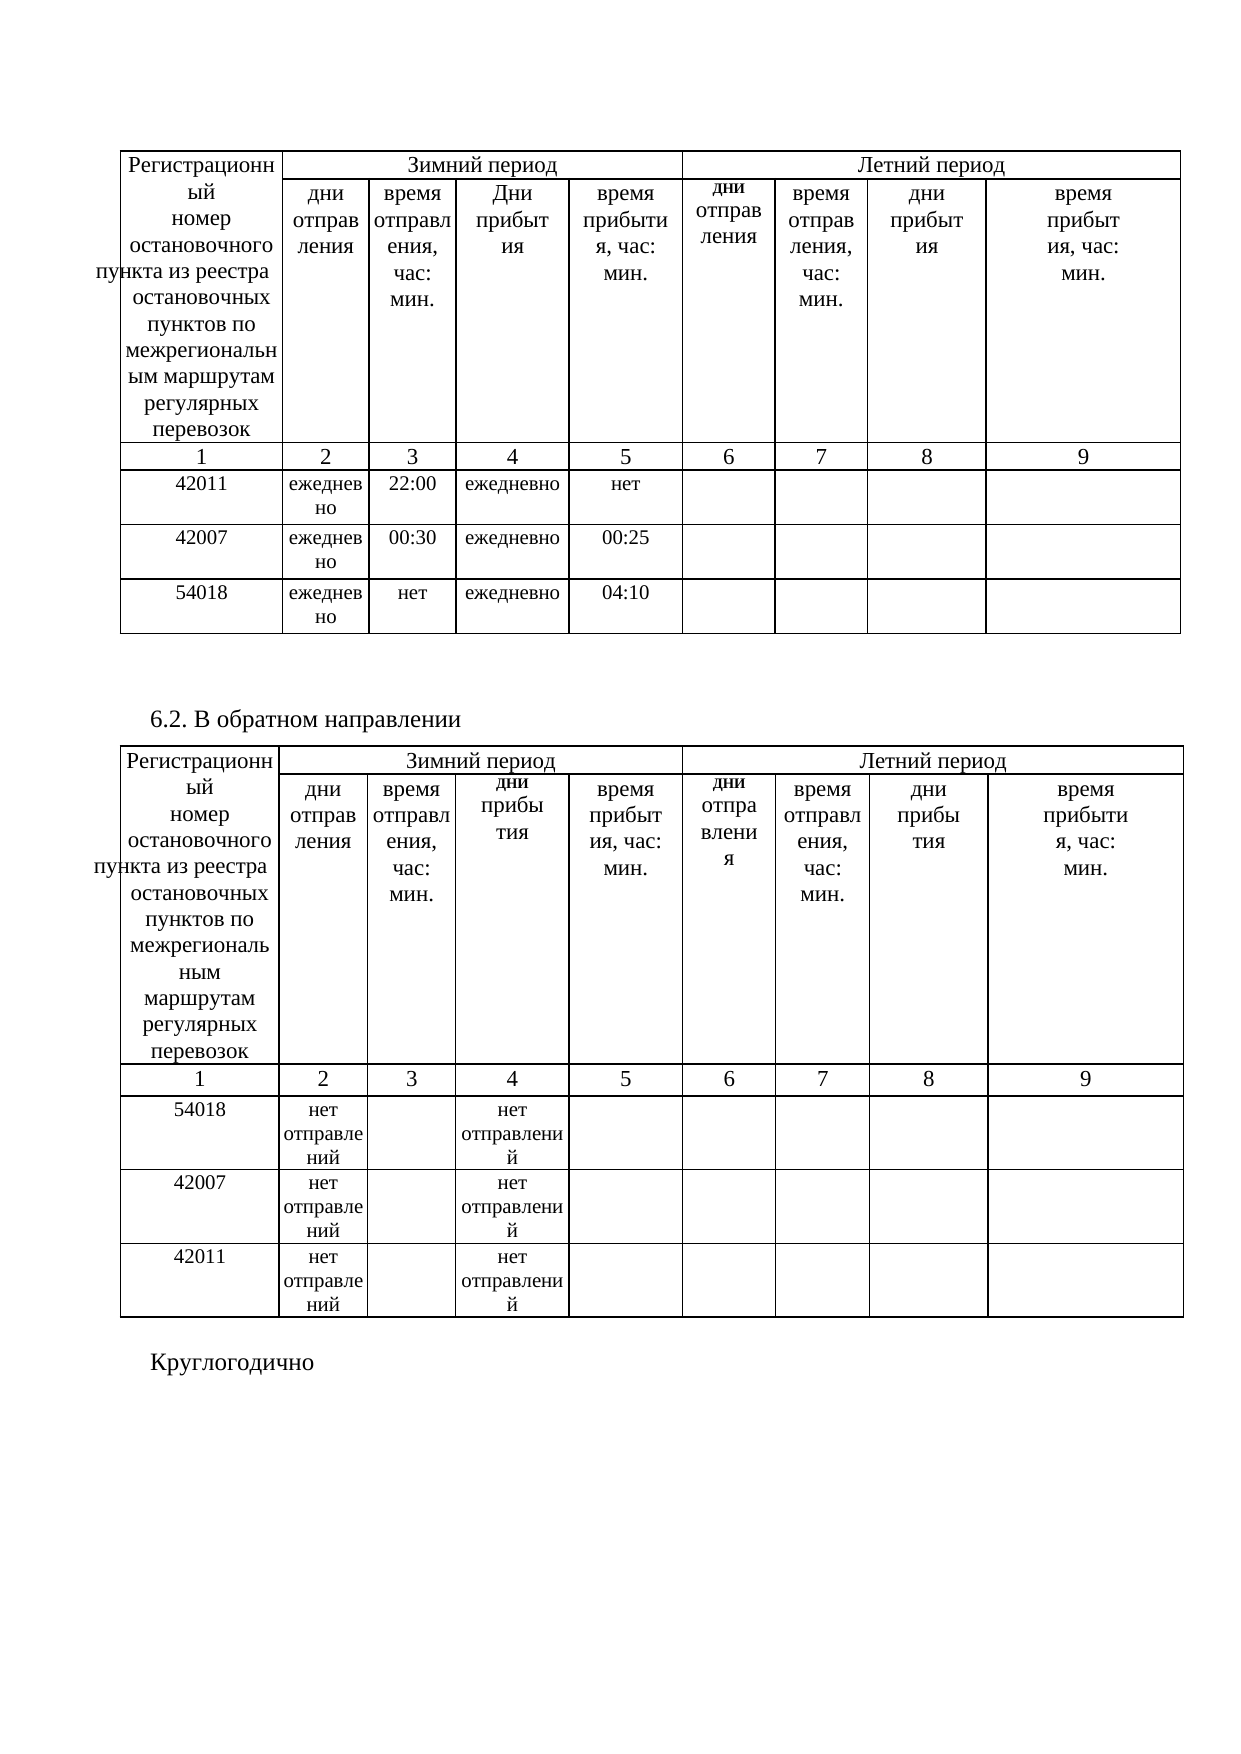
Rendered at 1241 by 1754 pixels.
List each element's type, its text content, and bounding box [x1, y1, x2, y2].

table_cell [776, 1244, 869, 1316]
table_cell ежедневно [283, 525, 368, 578]
table_cell 54018 [121, 1097, 278, 1169]
table_cell [570, 1097, 682, 1169]
table_cell 00:30 [370, 525, 455, 578]
table_cell [987, 580, 1180, 632]
table_cell 3 [368, 1065, 455, 1095]
table_cell 4 [457, 443, 568, 469]
table_cell нет отправлений [280, 1170, 367, 1242]
table_cell [776, 525, 867, 578]
table_cell [989, 1170, 1183, 1242]
table_cell 04:10 [570, 580, 682, 632]
table_cell ежедневно [457, 580, 568, 632]
table_cell дни прибы тия [870, 775, 987, 1063]
table_cell нет отправлений [456, 1097, 568, 1169]
table_cell 8 [868, 443, 985, 469]
table_cell [776, 471, 867, 524]
table_cell 1 [121, 1065, 278, 1095]
table_cell [868, 471, 985, 524]
table_cell [868, 580, 985, 632]
table_cell 54018 [121, 580, 282, 632]
table_cell [776, 1170, 869, 1242]
table_header Регистрационный номер остановочного пункта из реестра остановочных пунктов по межрегиональным маршрутам регулярных перевозок [121, 747, 278, 1063]
table_cell Дни прибыт ия [457, 180, 568, 441]
table_cell нет отправлений [280, 1097, 367, 1169]
table_cell [683, 525, 774, 578]
table_cell дни прибыт ия [868, 180, 985, 441]
table_cell 7 [776, 1065, 869, 1095]
table_cell 2 [283, 443, 368, 469]
table_cell [987, 525, 1180, 578]
table_header Зимний период [283, 152, 682, 178]
table_cell [570, 1170, 682, 1242]
table_cell [868, 525, 985, 578]
table_header Летний период [683, 747, 1183, 773]
text 6.2. В обратном направлении [150, 704, 1090, 733]
table_cell 3 [370, 443, 455, 469]
table_cell 4 [456, 1065, 568, 1095]
table_header Зимний период [280, 747, 682, 773]
table_cell время отправ ления, час: мин. [776, 180, 867, 441]
table_cell 5 [570, 1065, 682, 1095]
table_cell время отправл ения, час: мин. [370, 180, 455, 441]
table_cell 42007 [121, 1170, 278, 1242]
table_cell время прибыт ия, час: мин. [570, 775, 682, 1063]
table_cell дни отправ ления [280, 775, 367, 1063]
table_cell 6 [683, 443, 774, 469]
table_cell 42007 [121, 525, 282, 578]
text Круглогодично [150, 1347, 1090, 1375]
table_cell нет отправлений [456, 1170, 568, 1242]
table_cell [368, 1097, 455, 1169]
table_cell [870, 1170, 987, 1242]
table_cell ежедневно [457, 525, 568, 578]
table_cell [368, 1244, 455, 1316]
table_cell [870, 1244, 987, 1316]
table_cell 22:00 [370, 471, 455, 524]
table_cell 1 [121, 443, 282, 469]
table_cell [683, 580, 774, 632]
table_cell [989, 1244, 1183, 1316]
table_cell время прибыт ия, час: мин. [987, 180, 1180, 441]
table_cell ДНИ отпра влени я [683, 775, 775, 1063]
table_cell 6 [683, 1065, 775, 1095]
table_cell время прибыти я, час: мин. [570, 180, 682, 441]
table_cell [368, 1170, 455, 1242]
table_cell [989, 1097, 1183, 1169]
table_header Регистрационный номер остановочного пункта из реестра остановочных пунктов по межрегиональным маршрутам регулярных перевозок [121, 152, 282, 441]
table_cell 9 [987, 443, 1180, 469]
table_cell ДНИ отправ ления [683, 180, 774, 441]
table_cell 7 [776, 443, 867, 469]
table_cell время отправл ения, час: мин. [368, 775, 455, 1063]
table_cell ежедневно [283, 471, 368, 524]
table_cell [870, 1097, 987, 1169]
table_cell 42011 [121, 1244, 278, 1316]
table_cell [683, 1244, 775, 1316]
table_cell ежедневно [283, 580, 368, 632]
table_cell нет [570, 471, 682, 524]
table_cell время прибыти я, час: мин. [989, 775, 1183, 1063]
table_cell нет отправлений [456, 1244, 568, 1316]
table_cell дни отправ ления [283, 180, 368, 441]
table_cell 42011 [121, 471, 282, 524]
table_cell 9 [989, 1065, 1183, 1095]
table_cell нет [370, 580, 455, 632]
table_cell [776, 1097, 869, 1169]
table_cell [683, 1170, 775, 1242]
table_cell время отправл ения, час: мин. [776, 775, 869, 1063]
table_header Летний период [683, 152, 1180, 178]
table_cell 00:25 [570, 525, 682, 578]
table_cell ДНИ прибы тия [456, 775, 568, 1063]
table_cell 5 [570, 443, 682, 469]
table_cell [683, 471, 774, 524]
table_cell 2 [280, 1065, 367, 1095]
table_cell [683, 1097, 775, 1169]
table_cell нет отправлений [280, 1244, 367, 1316]
table_cell [987, 471, 1180, 524]
table_cell [776, 580, 867, 632]
table_cell [570, 1244, 682, 1316]
table_cell 8 [870, 1065, 987, 1095]
table_cell ежедневно [457, 471, 568, 524]
